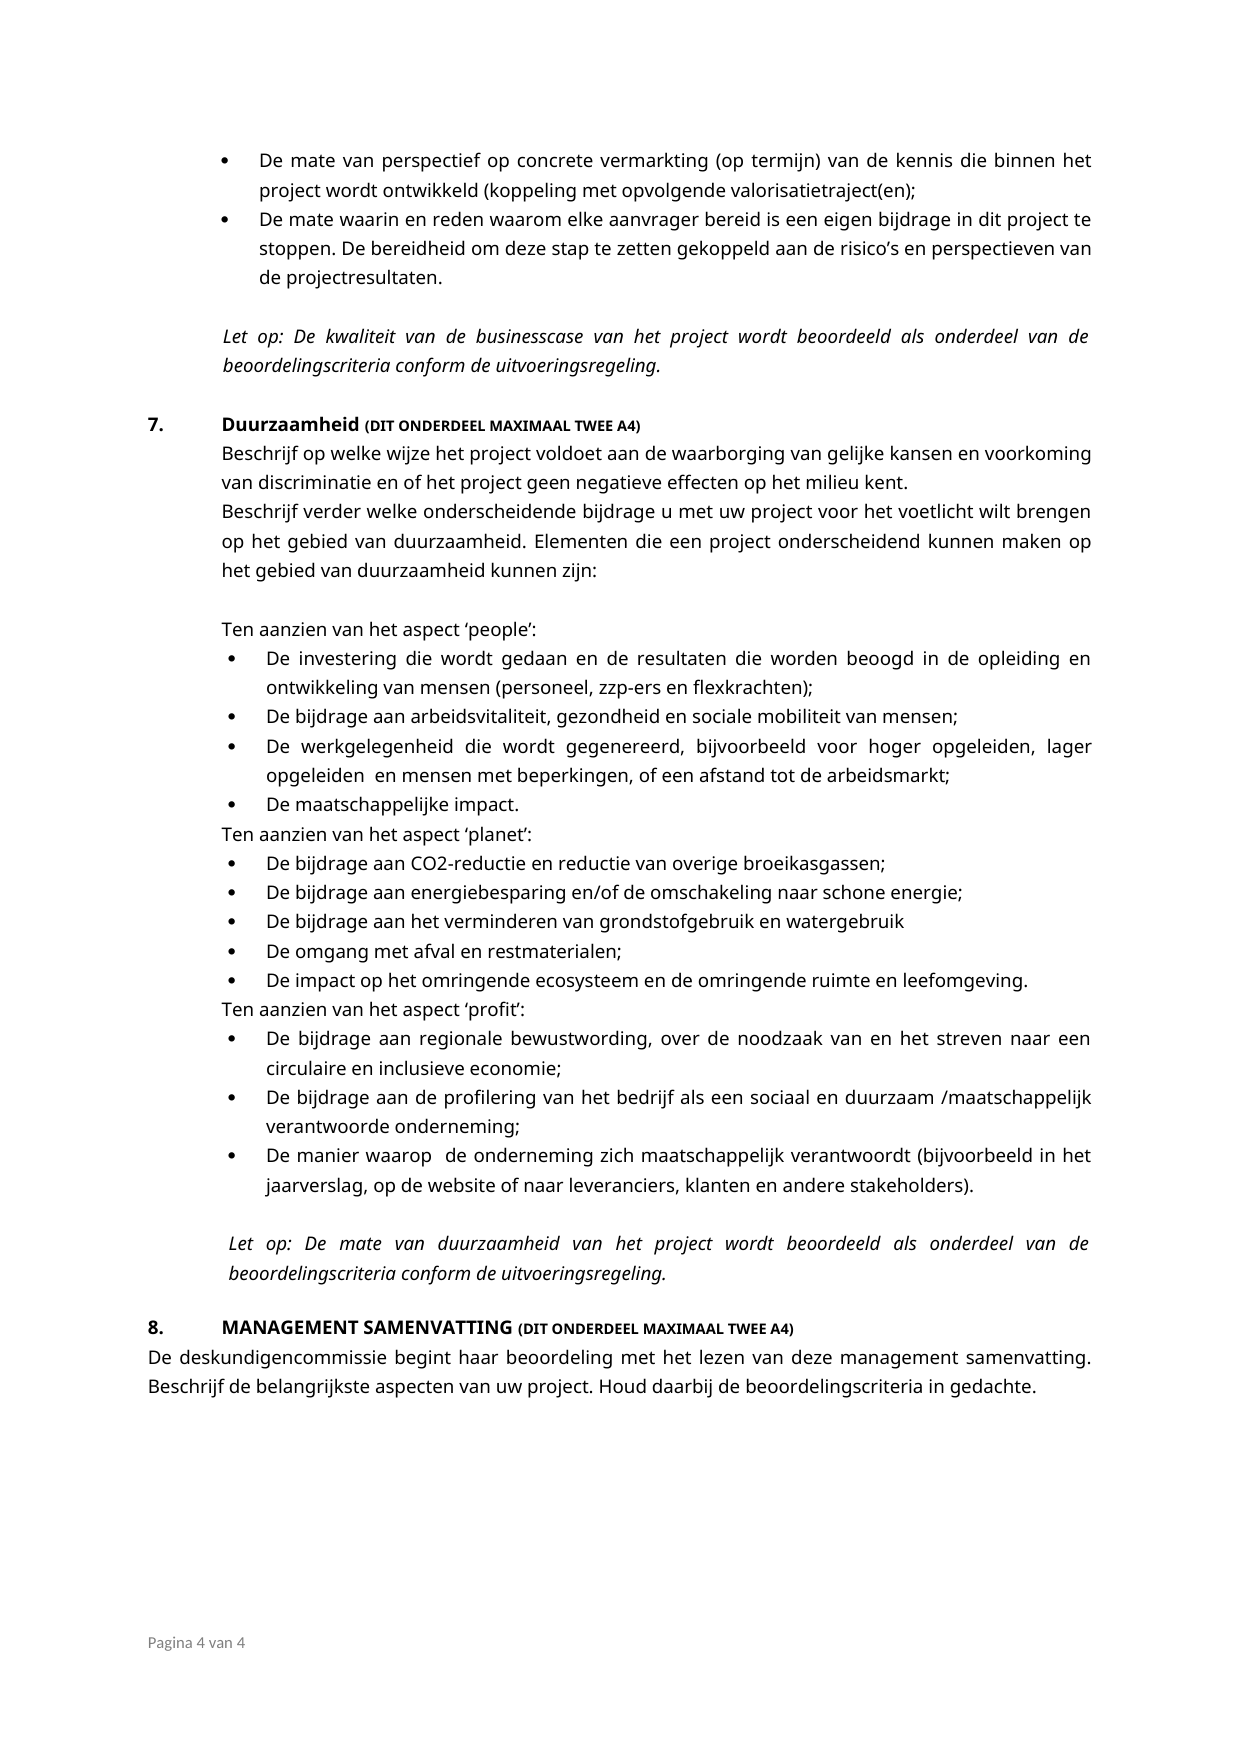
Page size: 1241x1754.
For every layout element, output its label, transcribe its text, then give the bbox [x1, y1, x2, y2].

list De bijdrage aan regionale bewustwording, over de noodzaak van en het streven naar een circulaire en inclusieve economie; [228, 1026, 1093, 1081]
list De omgang met afval en restmaterialen; [228, 938, 1093, 963]
text Ten aanzien van het aspect ‘planet’: [148, 821, 1093, 846]
text Let op: De mate van duurzaamheid van het project wordt beoordeeld als onderdeel van de beoordelingscriteria conform de uitvoeringsregeling. [228, 1231, 1093, 1285]
text Beschrijf op welke wijze het project voldoet aan de waarborging van gelijke kansen en voorkoming van discriminatie en of het project geen negatieve effecten op het milieu kent. [221, 440, 1093, 495]
list De investering die wordt gedaan en de resultaten die worden beoogd in de opleiding en ontwikkeling van mensen (personeel, zzp-ers en flexkrachten); [228, 645, 1093, 700]
list De bijdrage aan CO2-reductie en reductie van overige broeikasgassen; [228, 850, 1093, 876]
list De impact op het omringende ecosysteem en de omringende ruimte en leefomgeving. [228, 967, 1093, 993]
text Ten aanzien van het aspect ‘profit’: [148, 996, 1093, 1022]
list De manier waarop de onderneming zich maatschappelijk verantwoordt (bijvoorbeeld in het jaarverslag, op de website of naar leveranciers, klanten en andere stakeholders). [228, 1143, 1093, 1198]
list De mate van perspectief op concrete vermarkting (op termijn) van de kennis die binnen het project wordt ontwikkeld (koppeling met opvolgende valorisatietraject(en); [221, 148, 1093, 202]
list De maatschappelijke impact. [228, 792, 1093, 817]
text 8. MANAGEMENT SAMENVATTING (DIT ONDERDEEL MAXIMAAL TWEE A4) [148, 1315, 1093, 1340]
list De mate waarin en reden waarom elke aanvrager bereid is een eigen bijdrage in dit project te stoppen. De bereidheid om deze stap te zetten gekoppeld aan de risico’s en perspectieven van de projectresultaten. [221, 206, 1093, 290]
list De werkgelegenheid die wordt gegenereerd, bijvoorbeeld voor hoger opgeleiden, lager opgeleiden en mensen met beperkingen, of een afstand tot de arbeidsmarkt; [228, 733, 1093, 788]
list De bijdrage aan arbeidsvitaliteit, gezondheid en sociale mobiliteit van mensen; [228, 704, 1093, 729]
text Ten aanzien van het aspect ‘people’: [148, 616, 1093, 641]
text De deskundigencommissie begint haar beoordeling met het lezen van deze management samenvatting. Beschrijf de belangrijkste aspecten van uw project. Houd daarbij de beoordelingscriteria in gedachte. [148, 1344, 1093, 1399]
text Beschrijf verder welke onderscheidende bijdrage u met uw project voor het voetlicht wilt brengen op het gebied van duurzaamheid. Elementen die een project onderscheidend kunnen maken op het gebied van duurzaamheid kunnen zijn: [221, 499, 1093, 583]
list De bijdrage aan energiebesparing en/of de omschakeling naar schone energie; [228, 879, 1093, 905]
list De bijdrage aan het verminderen van grondstofgebruik en watergebruik [228, 909, 1093, 934]
text Let op: De kwaliteit van de businesscase van het project wordt beoordeeld als onderdeel van de beoordelingscriteria conform de uitvoeringsregeling. [223, 323, 1093, 378]
text 7. Duurzaamheid (DIT ONDERDEEL MAXIMAAL TWEE A4) [148, 411, 1093, 437]
list De bijdrage aan de profilering van het bedrijf als een sociaal en duurzaam /maatschappelijk verantwoorde onderneming; [228, 1084, 1093, 1139]
